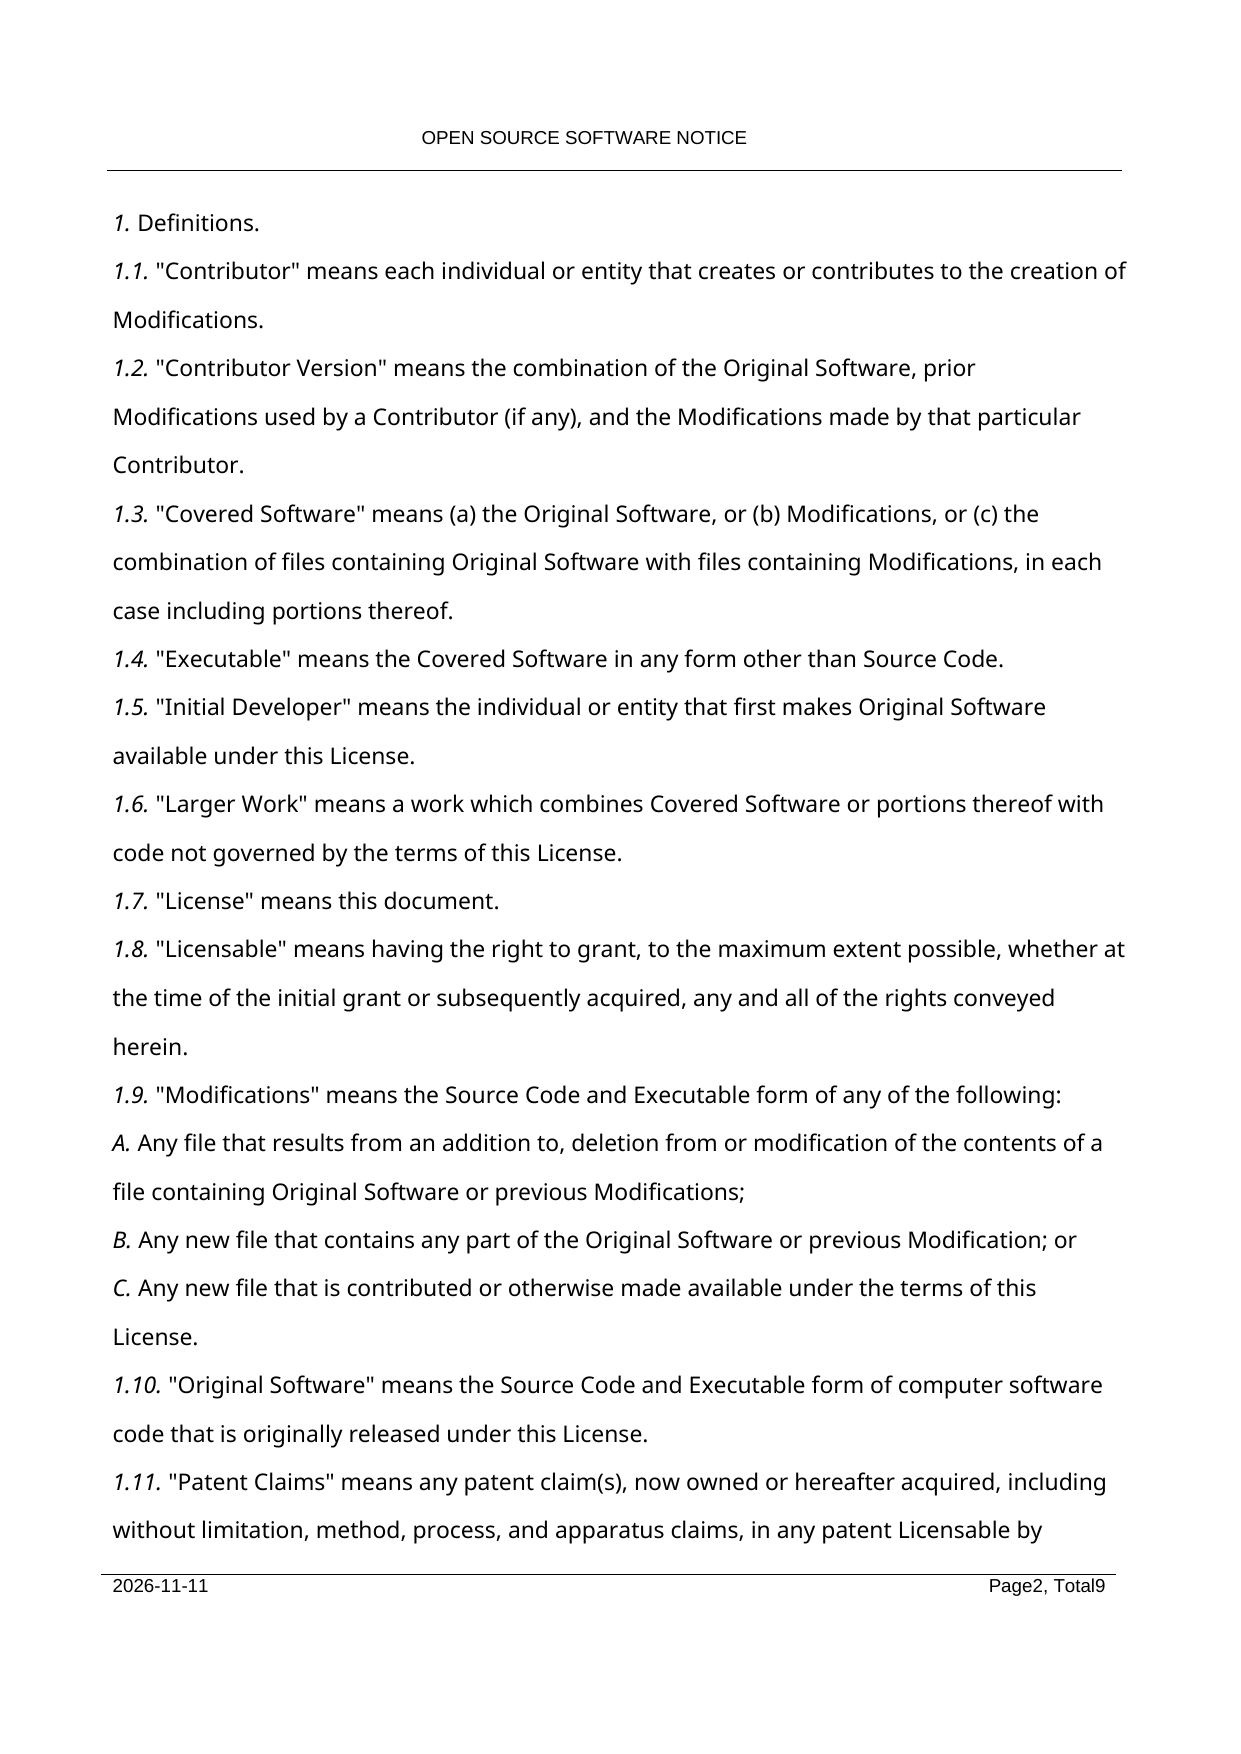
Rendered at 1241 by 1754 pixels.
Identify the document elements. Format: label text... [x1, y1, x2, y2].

text 1.10. "Original Software" means the Source Code and Executable form of computer software code that is originally released under this License. [112, 1368, 1128, 1449]
text C. Any new file that is contributed or otherwise made available under the terms of this License. [112, 1271, 1128, 1353]
text 1.9. "Modifications" means the Source Code and Executable form of any of the following: [112, 1078, 1128, 1111]
text 1.1. "Contributor" means each individual or entity that creates or contributes to the creation of Modifications. [112, 254, 1128, 336]
text 1.3. "Covered Software" means (a) the Original Software, or (b) Modifications, or (c) the combination of files containing Original Software with files containing Modifications, in each case including portions thereof. [112, 497, 1128, 627]
text 1.8. "Licensable" means having the right to grant, to the maximum extent possible, whether at the time of the initial grant or subsequently acquired, any and all of the rights conveyed herein. [112, 933, 1128, 1063]
text 1.7. "License" means this document. [112, 884, 1128, 917]
text A. Any file that results from an addition to, deletion from or modification of the contents of a file containing Original Software or previous Modifications; [112, 1126, 1128, 1208]
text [112, 1465, 1128, 1546]
text 1.4. "Executable" means the Covered Software in any form other than Source Code. [112, 643, 1128, 675]
text 1.6. "Larger Work" means a work which combines Covered Software or portions thereof with code not governed by the terms of this License. [112, 788, 1128, 869]
text 1.2. "Contributor Version" means the combination of the Original Software, prior Modifications used by a Contributor (if any), and the Modifications made by that particular Contributor. [112, 351, 1128, 481]
text 1. Definitions. [112, 206, 1128, 239]
text 1.5. "Initial Developer" means the individual or entity that first makes Original Software available under this License. [112, 691, 1128, 772]
text B. Any new file that contains any part of the Original Software or previous Modification; or [112, 1223, 1128, 1256]
